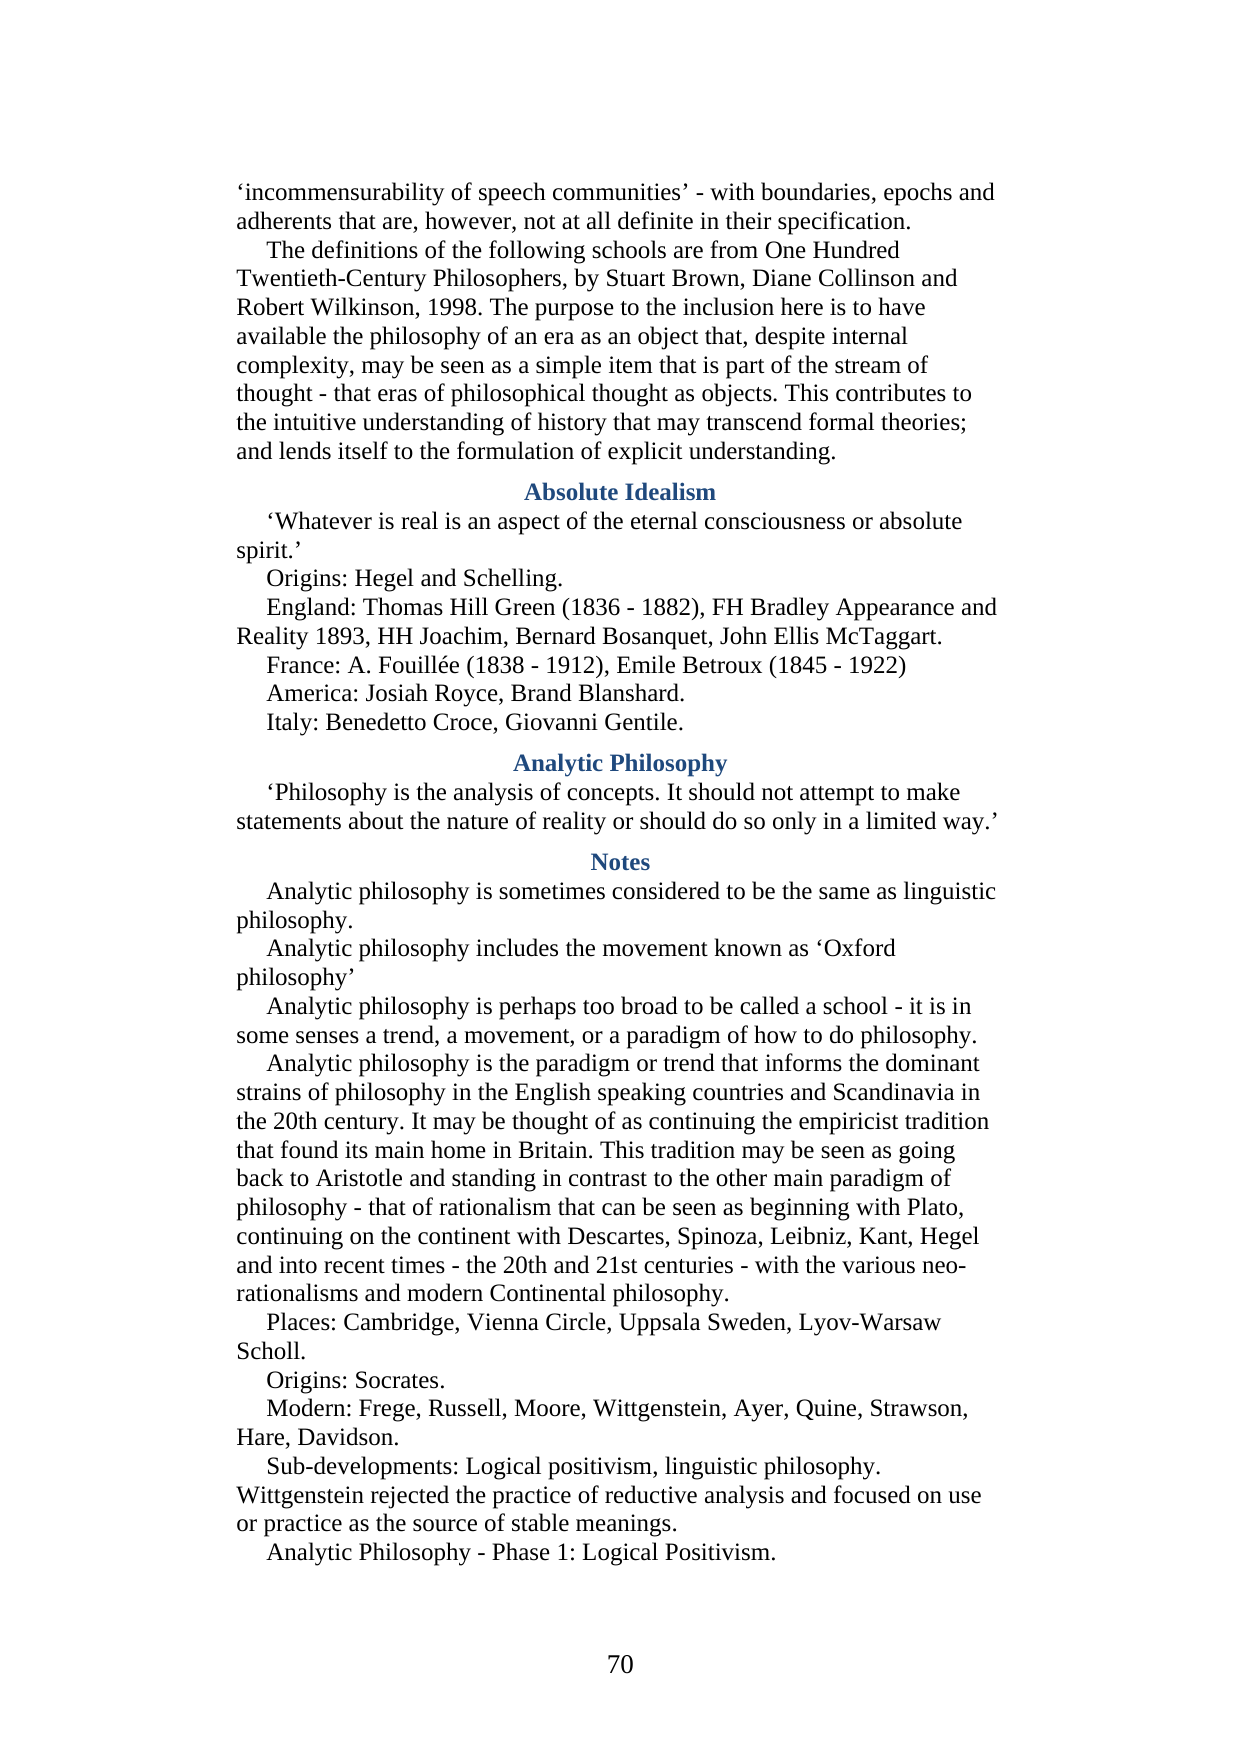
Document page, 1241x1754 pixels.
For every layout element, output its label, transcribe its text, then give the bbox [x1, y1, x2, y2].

text Analytic philosophy includes the movement known as ‘Oxford philosophy’ [236, 933, 1004, 991]
subtitle Analytic Philosophy [236, 748, 1004, 777]
text Places: Cambridge, Vienna Circle, Uppsala Sweden, Lyov-Warsaw Scholl. [236, 1307, 1004, 1365]
text ‘Philosophy is the analysis of concepts. It should not attempt to make statements about the nature of reality or should do so only in a limited way.’ [236, 777, 1004, 835]
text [236, 177, 1004, 235]
text The definitions of the following schools are from One Hundred Twentieth-Century Philosophers, by Stuart Brown, Diane Collinson and Robert Wilkinson, 1998. The purpose to the inclusion here is to have available the philosophy of an era as an object that, despite internal complexity, may be seen as a simple item that is part of the stream of thought - that eras of philosophical thought as objects. This contributes to the intuitive understanding of history that may transcend formal theories; and lends itself to the formulation of explicit understanding. [236, 235, 1004, 465]
text Analytic philosophy is perhaps too broad to be called a school - it is in some senses a trend, a movement, or a paradigm of how to do philosophy. [236, 991, 1004, 1048]
text Origins: Hegel and Schelling. [236, 563, 1004, 592]
subtitle Notes [236, 847, 1004, 876]
text Analytic Philosophy - Phase 1: Logical Positivism. [236, 1537, 1004, 1566]
text Analytic philosophy is sometimes considered to be the same as linguistic philosophy. [236, 876, 1004, 933]
text France: A. Fouillée (1838 - 1912), Emile Betroux (1845 - 1922) [236, 650, 1004, 678]
subtitle Absolute Idealism [236, 477, 1004, 506]
text ‘Whatever is real is an aspect of the eternal consciousness or absolute spirit.’ [236, 506, 1004, 563]
text Origins: Socrates. [236, 1365, 1004, 1393]
text Sub-developments: Logical positivism, linguistic philosophy. Wittgenstein rejected the practice of reductive analysis and focused on use or practice as the source of stable meanings. [236, 1451, 1004, 1537]
text Modern: Frege, Russell, Moore, Wittgenstein, Ayer, Quine, Strawson, Hare, Davidson. [236, 1393, 1004, 1451]
text England: Thomas Hill Green (1836 - 1882), FH Bradley Appearance and Reality 1893, HH Joachim, Bernard Bosanquet, John Ellis McTaggart. [236, 592, 1004, 650]
text Analytic philosophy is the paradigm or trend that informs the dominant strains of philosophy in the English speaking countries and Scandinavia in the 20th century. It may be thought of as continuing the empiricist tradition that found its main home in Britain. This tradition may be seen as going back to Aristotle and standing in contrast to the other main paradigm of philosophy - that of rationalism that can be seen as beginning with Plato, continuing on the continent with Descartes, Spinoza, Leibniz, Kant, Hegel and into recent times - the 20th and 21st centuries - with the various neo-rationalisms and modern Continental philosophy. [236, 1048, 1004, 1307]
text Italy: Benedetto Croce, Giovanni Gentile. [236, 707, 1004, 736]
text America: Josiah Royce, Brand Blanshard. [236, 678, 1004, 707]
